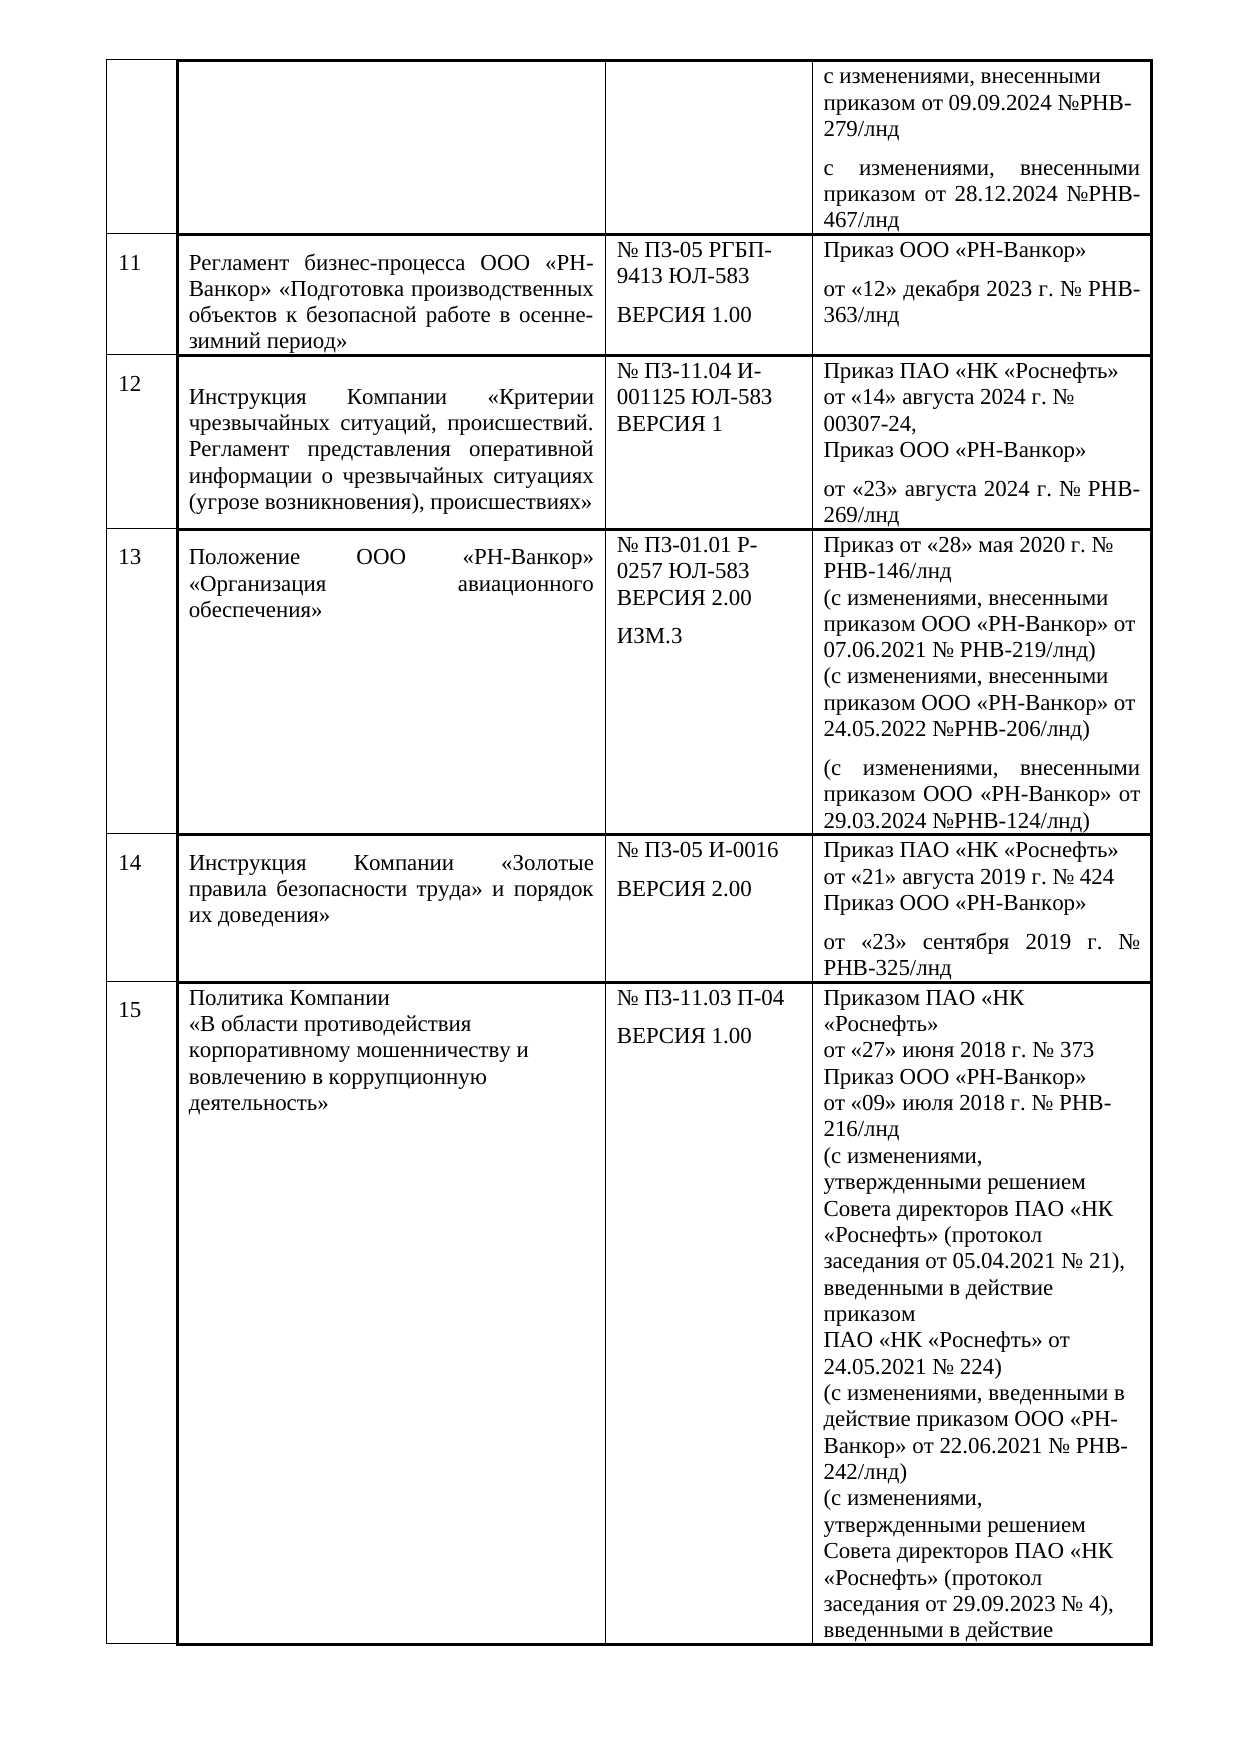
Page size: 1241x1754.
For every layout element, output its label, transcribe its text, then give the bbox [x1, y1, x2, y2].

table_cell Приказ ООО «РН-Ванкор» от «12» декабря 2023 г. № РНВ-363/лнд [813, 236, 1150, 354]
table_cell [813, 62, 1150, 233]
table_cell Приказ ПАО «НК «Роснефть» от «14» августа 2024 г. № 00307-24, Приказ ООО «РН-Ванкор» от «23» августа 2024 г. № РНВ-269/лнд [813, 357, 1150, 528]
table_cell Приказ ПАО «НК «Роснефть» от «21» августа 2019 г. № 424 Приказ ООО «РН-Ванкор» от «23» сентября 2019 г. № РНВ-325/лнд [813, 836, 1150, 981]
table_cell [813, 984, 1150, 1643]
table_cell Инструкция Компании «Золотые правила безопасности труда» и порядок их доведения» [179, 836, 605, 981]
table_cell № П3-11.04 И-001125 ЮЛ-583 ВЕРСИЯ 1 [606, 357, 812, 528]
table_cell Регламент бизнес-процесса ООО «РН-Ванкор» «Подготовка производственных объектов к безопасной работе в осенне-зимний период» [179, 236, 605, 354]
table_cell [179, 984, 605, 1643]
table_cell № П3-05 И-0016 ВЕРСИЯ 2.00 [606, 836, 812, 981]
table_cell 13 [107, 529, 176, 833]
table_cell Приказ от «28» мая 2020 г. № РНВ-146/лнд (с изменениями, внесенными приказом ООО «РН-Ванкор» от 07.06.2021 № РНВ-219/лнд) (с изменениями, внесенными приказом ООО «РН-Ванкор» от 24.05.2022 №РНВ-206/лнд) (с изменениями, внесенными приказом ООО «РН-Ванкор» от 29.03.2024 №РНВ-124/лнд) [813, 531, 1150, 833]
table_cell № П3-01.01 Р-0257 ЮЛ-583 ВЕРСИЯ 2.00 ИЗМ.3 [606, 531, 812, 833]
table_cell 10 [107, 60, 176, 233]
table_cell 12 [107, 355, 176, 528]
table_cell 15 [107, 982, 176, 1643]
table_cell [606, 62, 812, 233]
table_cell 11 [107, 234, 176, 354]
table_cell Положение ООО «РН-Ванкор» «Организация авиационного обеспечения» [179, 531, 605, 833]
table_cell 14 [107, 834, 176, 981]
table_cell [606, 984, 812, 1643]
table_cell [179, 62, 605, 233]
table_cell № П3-05 РГБП-9413 ЮЛ-583 ВЕРСИЯ 1.00 [606, 236, 812, 354]
table_cell Инструкция Компании «Критерии чрезвычайных ситуаций, происшествий. Регламент представления оперативной информации о чрезвычайных ситуациях (угрозе возникновения), происшествиях» [179, 357, 605, 528]
